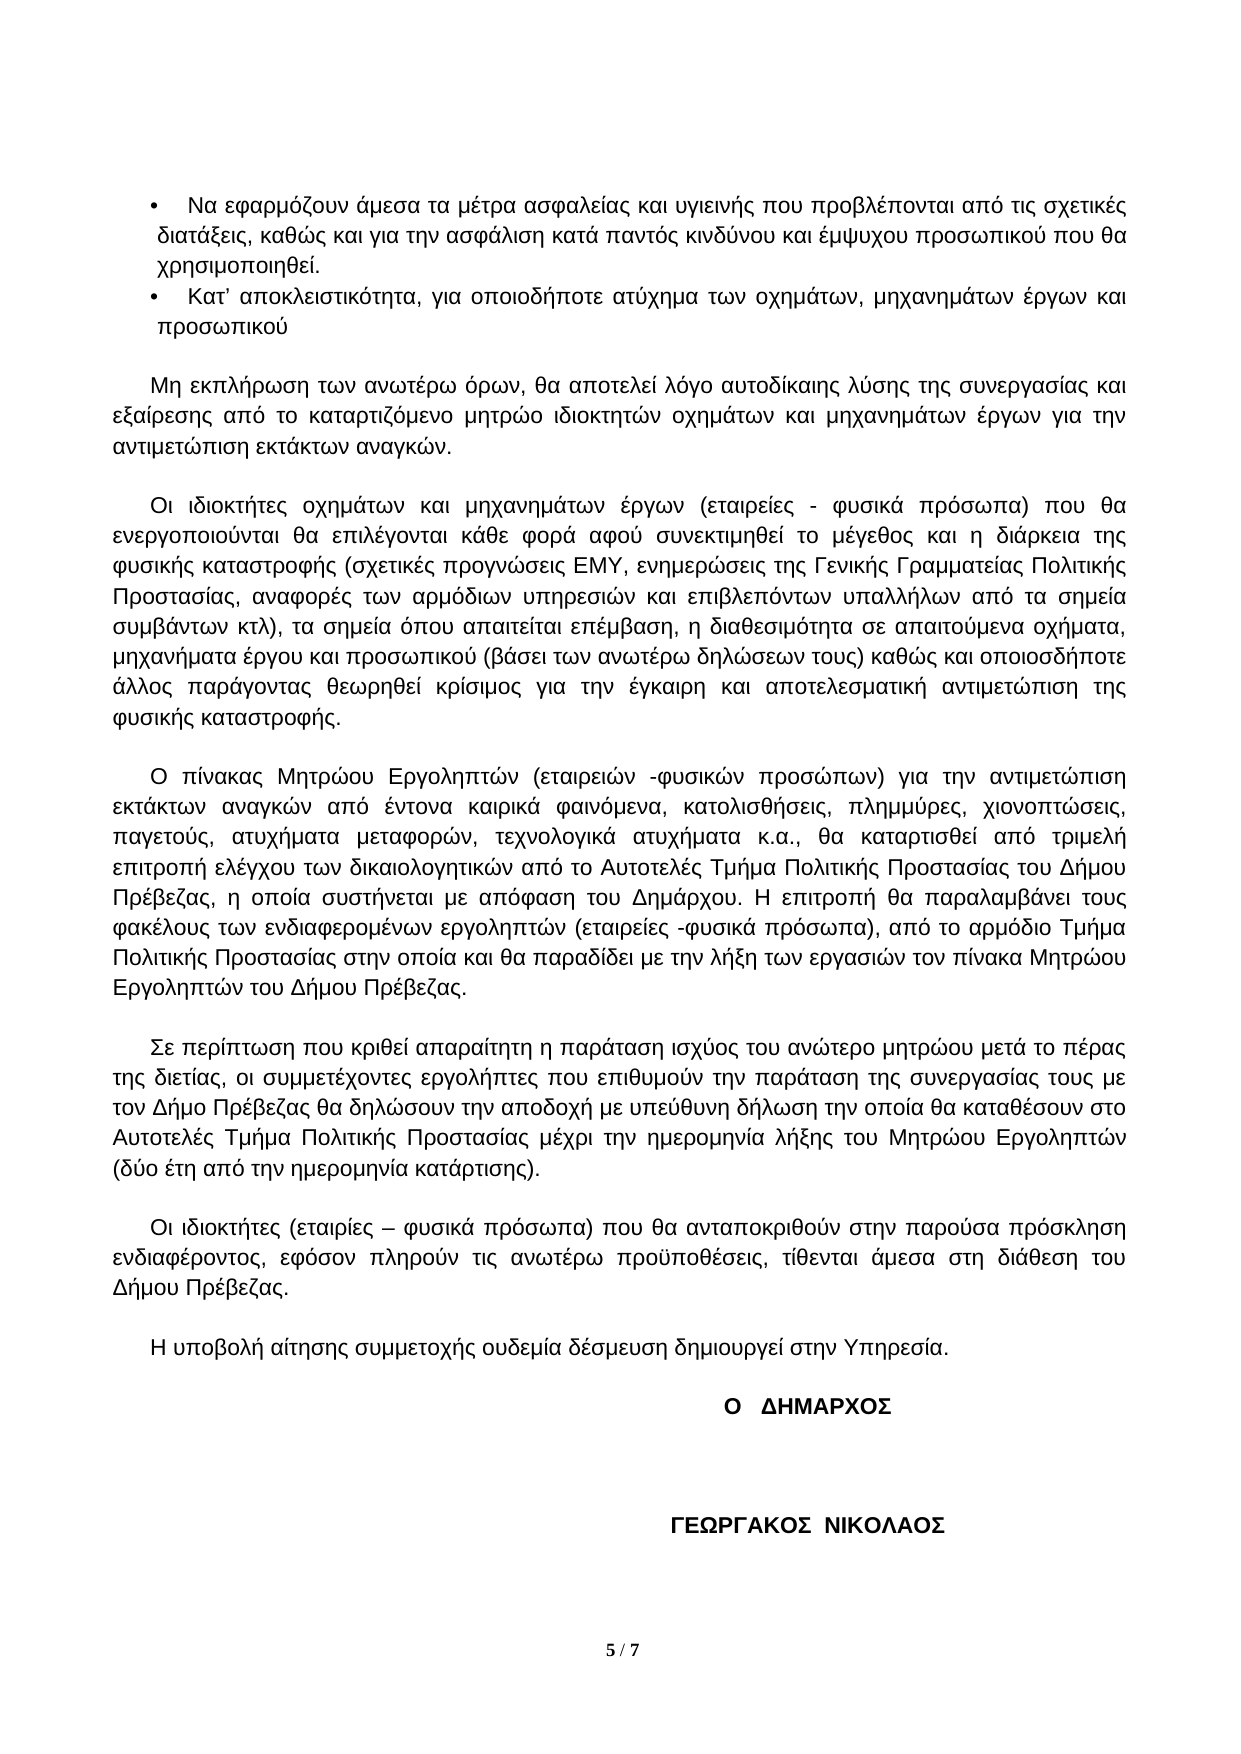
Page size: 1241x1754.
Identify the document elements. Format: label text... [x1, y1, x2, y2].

text Μη εκπλήρωση των ανωτέρω όρων, θα αποτελεί λόγο αυτοδίκαιης λύσης της συνεργασίας και εξαίρεσης από το καταρτιζόμενο μητρώο ιδιοκτητών οχημάτων και μηχανημάτων έργων για την αντιμετώπιση εκτάκτων αναγκών. [112, 372, 1128, 459]
text Η υποβολή αίτησης συμμετοχής ουδεμία δέσμευση δημιουργεί στην Υπηρεσία. [150, 1334, 1128, 1360]
list • Να εφαρμόζουν άμεσα τα μέτρα ασφαλείας και υγιεινής που προβλέπονται από τις σχετικές διατάξεις, καθώς και για την ασφάλιση κατά παντός κινδύνου και έμψυχου προσωπικού που θα χρησιμοποιηθεί. [150, 192, 1128, 279]
text Ο πίνακας Μητρώου Εργοληπτών (εταιρειών -φυσικών προσώπων) για την αντιμετώπιση εκτάκτων αναγκών από έντονα καιρικά φαινόμενα, κατολισθήσεις, πλημμύρες, χιονοπτώσεις, παγετούς, ατυχήματα μεταφορών, τεχνολογικά ατυχήματα κ.α., θα καταρτισθεί από τριμελή επιτροπή ελέγχου των δικαιολογητικών από το Αυτοτελές Τμήμα Πολιτικής Προστασίας του Δήμου Πρέβεζας, η οποία συστήνεται με απόφαση του Δημάρχου. Η επιτροπή θα παραλαμβάνει τους φακέλους των ενδιαφερομένων εργοληπτών (εταιρείες -φυσικά πρόσωπα), από το αρμόδιο Τμήμα Πολιτικής Προστασίας στην οποία και θα παραδίδει με την λήξη των εργασιών τον πίνακα Μητρώου Εργοληπτών του Δήμου Πρέβεζας. [112, 763, 1128, 1001]
text Ο ΔΗΜΑΡΧΟΣ [487, 1393, 1128, 1419]
text ΓΕΩΡΓΑΚΟΣ ΝΙΚΟΛΑΟΣ [487, 1512, 1128, 1538]
text Σε περίπτωση που κριθεί απαραίτητη η παράταση ισχύος του ανώτερο μητρώου μετά το πέρας της διετίας, οι συμμετέχοντες εργολήπτες που επιθυμούν την παράταση της συνεργασίας τους με τον Δήμο Πρέβεζας θα δηλώσουν την αποδοχή με υπεύθυνη δήλωση την οποία θα καταθέσουν στο Αυτοτελές Τμήμα Πολιτικής Προστασίας μέχρι την ημερομηνία λήξης του Μητρώου Εργοληπτών (δύο έτη από την ημερομηνία κατάρτισης). [112, 1034, 1128, 1181]
list • Κατ’ αποκλειστικότητα, για οποιοδήποτε ατύχημα των οχημάτων, μηχανημάτων έργων και προσωπικού [150, 283, 1128, 339]
text Οι ιδιοκτήτες (εταιρίες – φυσικά πρόσωπα) που θα ανταποκριθούν στην παρούσα πρόσκληση ενδιαφέροντος, εφόσον πληρούν τις ανωτέρω προϋποθέσεις, τίθενται άμεσα στη διάθεση του Δήμου Πρέβεζας. [112, 1214, 1128, 1301]
text Οι ιδιοκτήτες οχημάτων και μηχανημάτων έργων (εταιρείες - φυσικά πρόσωπα) που θα ενεργοποιούνται θα επιλέγονται κάθε φορά αφού συνεκτιμηθεί το μέγεθος και η διάρκεια της φυσικής καταστροφής (σχετικές προγνώσεις ΕΜΥ, ενημερώσεις της Γενικής Γραμματείας Πολιτικής Προστασίας, αναφορές των αρμόδιων υπηρεσιών και επιβλεπόντων υπαλλήλων από τα σημεία συμβάντων κτλ), τα σημεία όπου απαιτείται επέμβαση, η διαθεσιμότητα σε απαιτούμενα οχήματα, μηχανήματα έργου και προσωπικού (βάσει των ανωτέρω δηλώσεων τους) καθώς και οποιοσδήποτε άλλος παράγοντας θεωρηθεί κρίσιμος για την έγκαιρη και αποτελεσματική αντιμετώπιση της φυσικής καταστροφής. [112, 492, 1128, 730]
